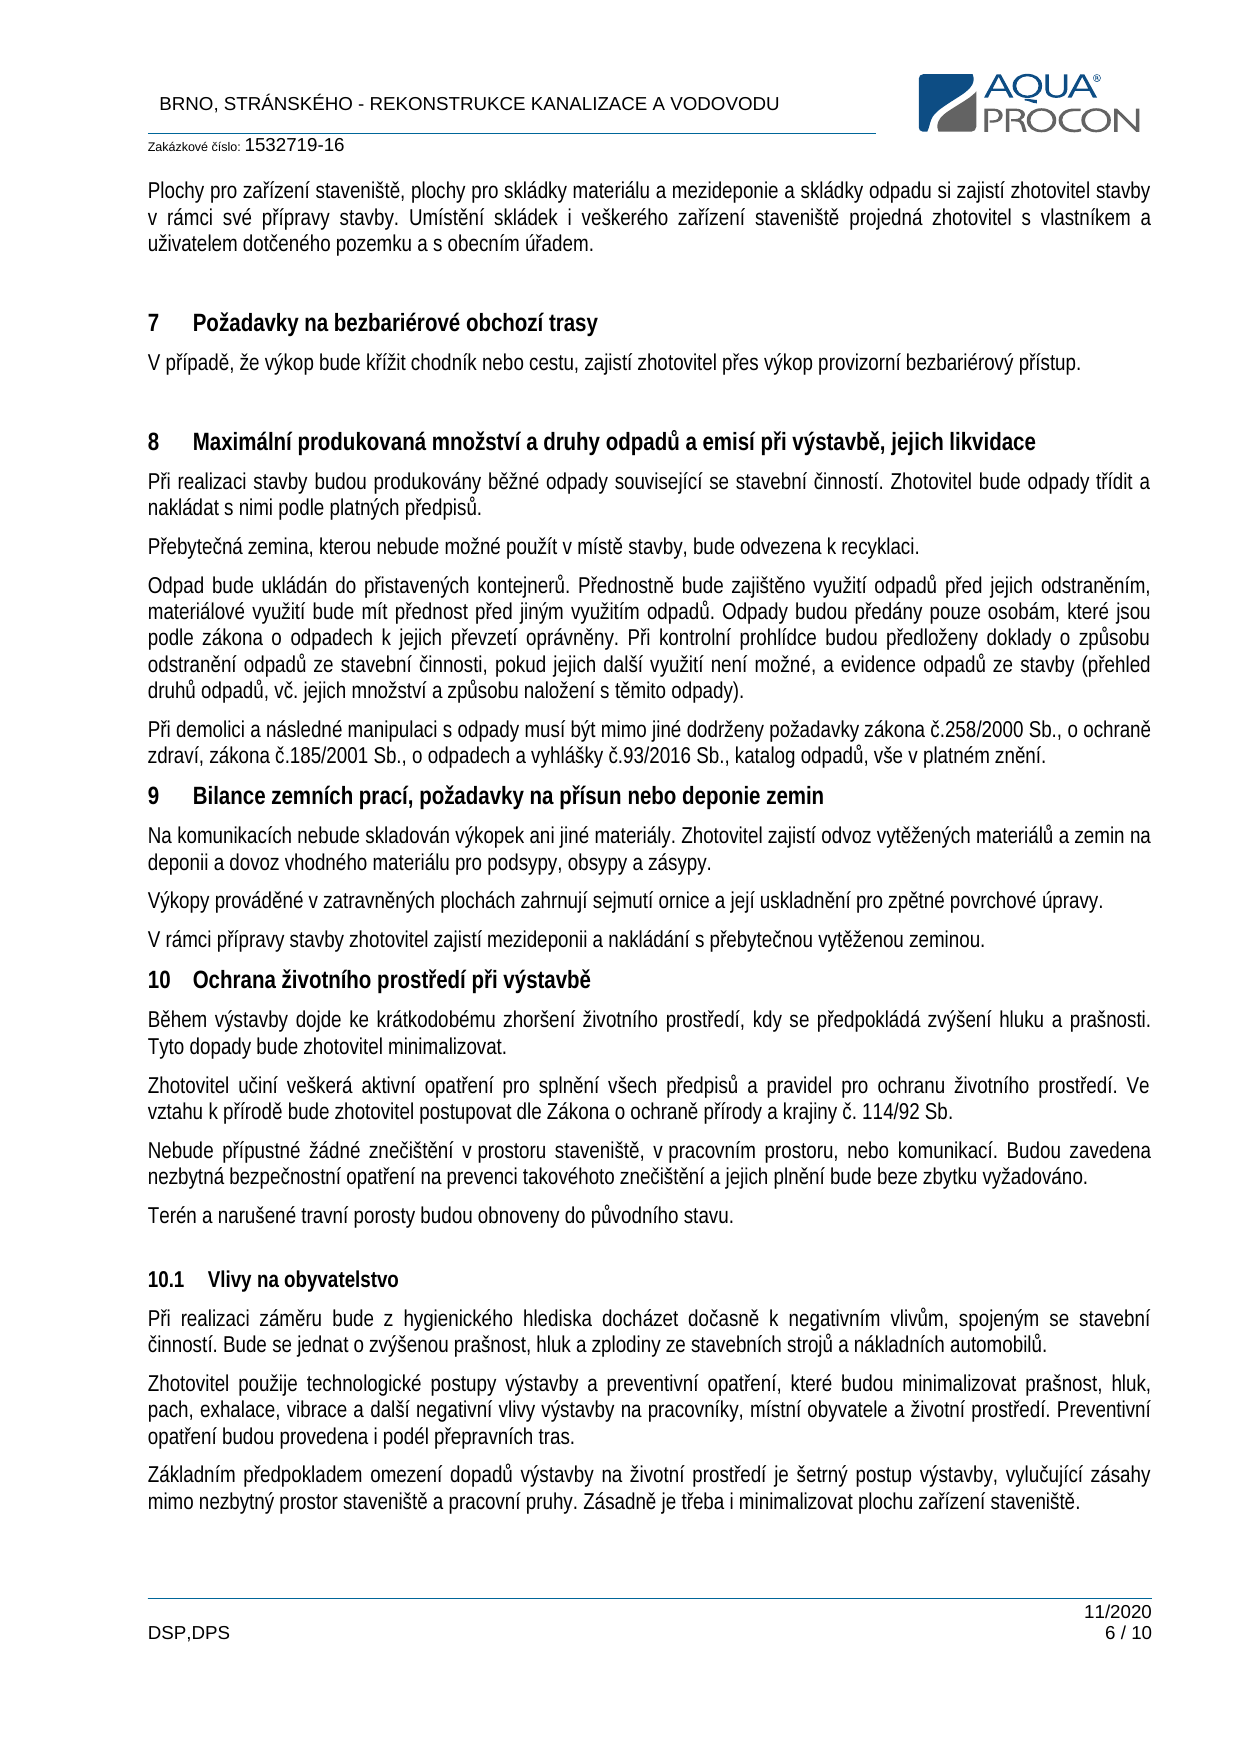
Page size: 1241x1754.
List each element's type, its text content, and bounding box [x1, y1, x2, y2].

text Zhotovitel použije technologické postupy výstavby a preventivní opatření, které budou minimalizovat prašnost, hluk, pach, exhalace, vibrace a další negativní vlivy výstavby na pracovníky, místní obyvatele a životní prostředí. Preventivní opatření budou provedena i podél přepravních tras. [148, 1370, 1152, 1449]
subtitle Ochrana životního prostředí při výstavbě [148, 965, 1152, 994]
subtitle Vlivy na obyvatelstvo [148, 1266, 1152, 1292]
subtitle Požadavky na bezbariérové obchozí trasy [148, 308, 1152, 336]
text Na komunikacích nebude skladován výkopek ani jiné materiály. Zhotovitel zajistí odvoz vytěžených materiálů a zemin na deponii a dovoz vhodného materiálu pro podsypy, obsypy a zásypy. [148, 822, 1152, 875]
text Zhotovitel učiní veškerá aktivní opatření pro splnění všech předpisů a pravidel pro ochranu životního prostředí. Ve vztahu k přírodě bude zhotovitel postupovat dle Zákona o ochraně přírody a krajiny č. 114/92 Sb. [148, 1072, 1152, 1124]
subtitle Maximální produkovaná množství a druhy odpadů a emisí při výstavbě, jejich likvidace [148, 426, 1152, 455]
subtitle Bilance zemních prací, požadavky na přísun nebo deponie zemin [148, 781, 1152, 810]
text Nebude přípustné žádné znečištění v prostoru staveniště, v pracovním prostoru, nebo komunikací. Budou zavedena nezbytná bezpečnostní opatření na prevenci takovéhoto znečištění a jejich plnění bude beze zbytku vyžadováno. [148, 1137, 1152, 1189]
text Během výstavby dojde ke krátkodobému zhoršení životního prostředí, kdy se předpokládá zvýšení hluku a prašnosti. Tyto dopady bude zhotovitel minimalizovat. [148, 1006, 1152, 1059]
text V případě, že výkop bude křížit chodník nebo cestu, zajistí zhotovitel přes výkop provizorní bezbariérový přístup. [148, 349, 1152, 375]
text Výkopy prováděné v zatravněných plochách zahrnují sejmutí ornice a její uskladnění pro zpětné povrchové úpravy. [148, 887, 1152, 914]
text Přebytečná zemina, kterou nebude možné použít v místě stavby, bude odvezena k recyklaci. [148, 533, 1152, 559]
text Plochy pro zařízení staveniště, plochy pro skládky materiálu a mezideponie a skládky odpadu si zajistí zhotovitel stavby v rámci své přípravy stavby. Umístění skládek i veškerého zařízení staveniště projedná zhotovitel s vlastníkem a uživatelem dotčeného pozemku a s obecním úřadem. [148, 177, 1152, 256]
text Při demolici a následné manipulaci s odpady musí být mimo jiné dodrženy požadavky zákona č.258/2000 Sb., o ochraně zdraví, zákona č.185/2001 Sb., o odpadech a vyhlášky č.93/2016 Sb., katalog odpadů, vše v platném znění. [148, 716, 1152, 769]
text Při realizaci záměru bude z hygienického hlediska docházet dočasně k negativním vlivům, spojeným se stavební činností. Bude se jednat o zvýšenou prašnost, hluk a zplodiny ze stavebních strojů a nákladních automobilů. [148, 1305, 1152, 1357]
text Terén a narušené travní porosty budou obnoveny do původního stavu. [148, 1202, 1152, 1228]
text Při realizaci stavby budou produkovány běžné odpady související se stavební činností. Zhotovitel bude odpady třídit a nakládat s nimi podle platných předpisů. [148, 468, 1152, 520]
text Odpad bude ukládán do přistavených kontejnerů. Přednostně bude zajištěno využití odpadů před jejich odstraněním, materiálové využití bude mít přednost před jiným využitím odpadů. Odpady budou předány pouze osobám, které jsou podle zákona o odpadech k jejich převzetí oprávněny. Při kontrolní prohlídce budou předloženy doklady o způsobu odstranění odpadů ze stavební činnosti, pokud jejich další využití není možné, a evidence odpadů ze stavby (přehled druhů odpadů, vč. jejich množství a způsobu naložení s těmito odpady). [148, 572, 1152, 703]
text V rámci přípravy stavby zhotovitel zajistí mezideponii a nakládání s přebytečnou vytěženou zeminou. [148, 926, 1152, 953]
text Základním předpokladem omezení dopadů výstavby na životní prostředí je šetrný postup výstavby, vylučující zásahy mimo nezbytný prostor staveniště a pracovní pruhy. Zásadně je třeba i minimalizovat plochu zařízení staveniště. [148, 1461, 1152, 1514]
